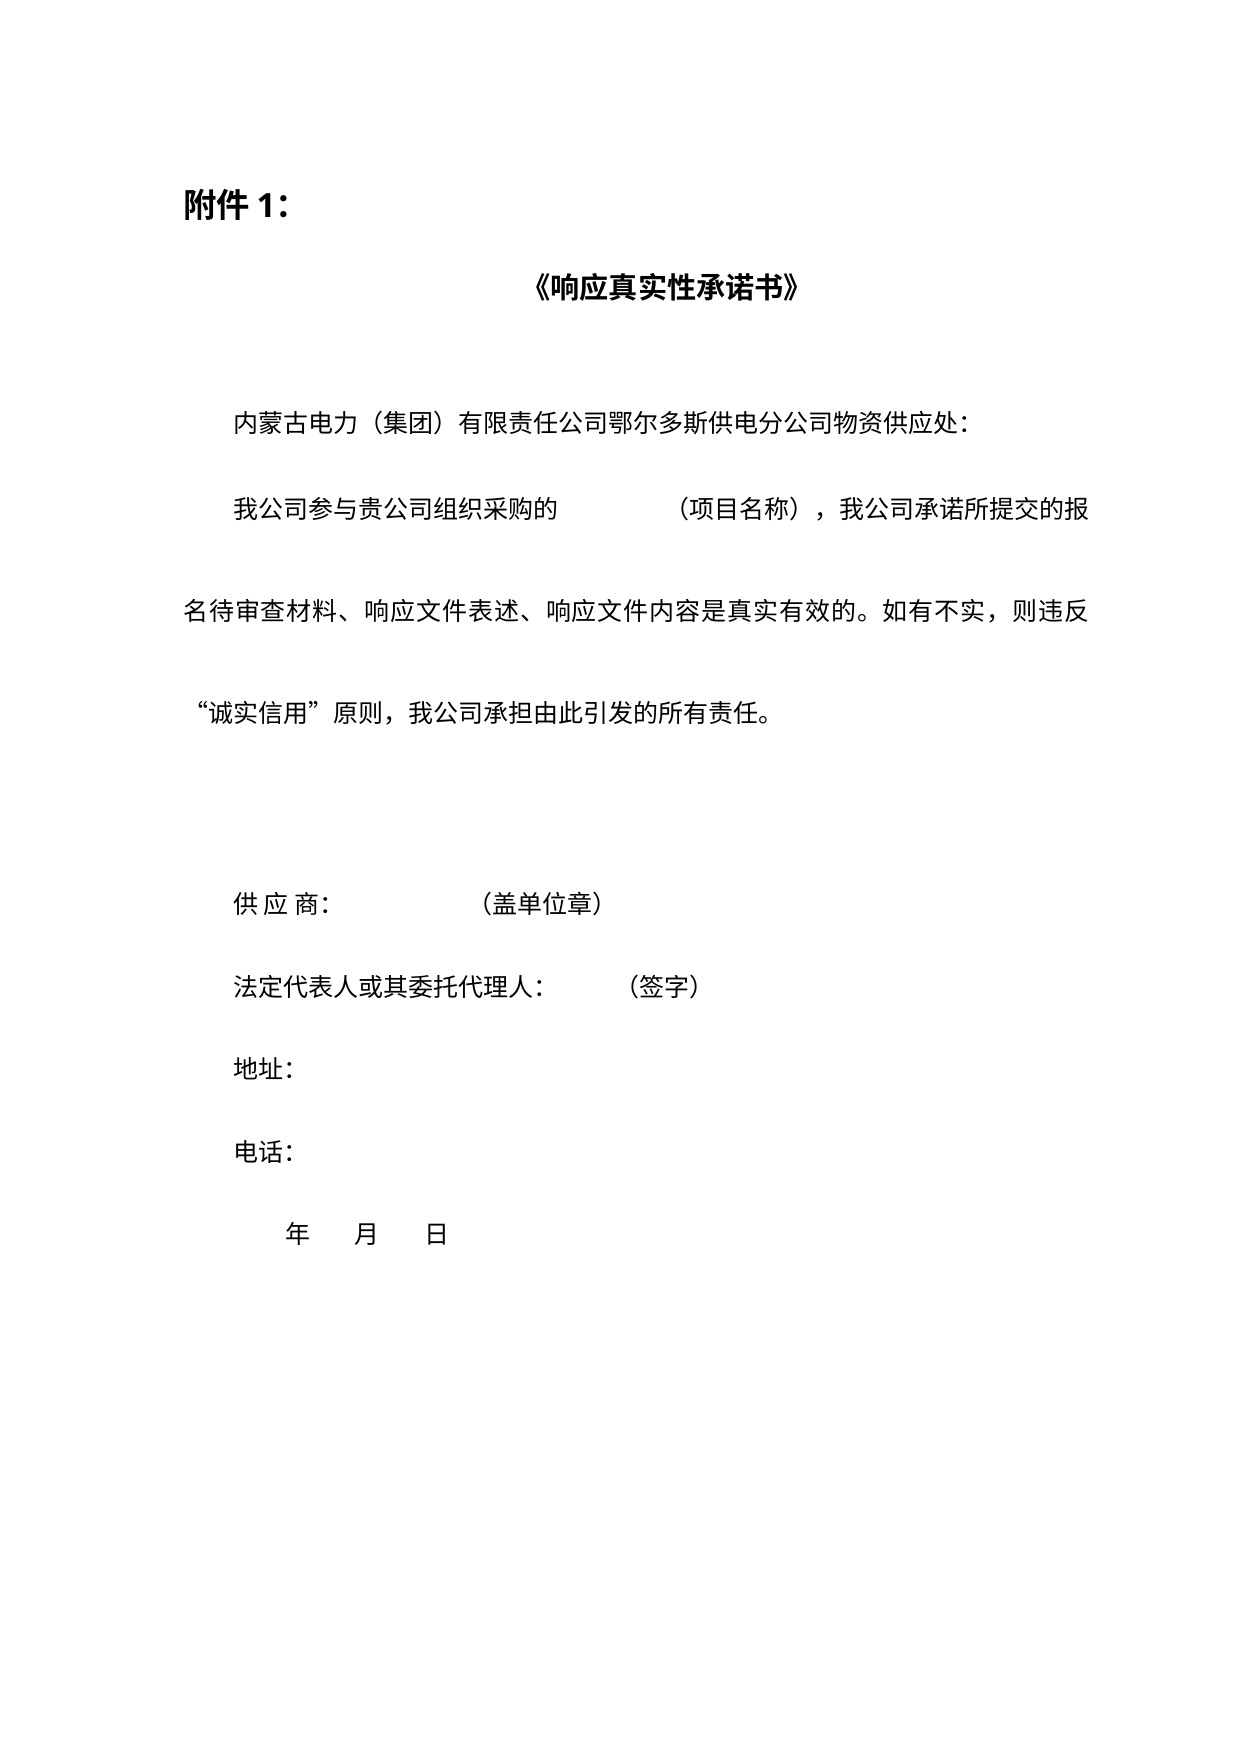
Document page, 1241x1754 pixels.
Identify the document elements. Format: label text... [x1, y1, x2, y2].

table_cell 地址： [172, 1034, 1104, 1116]
text 内蒙古电力（集团）有限责任公司鄂尔多斯供电分公司物资供应处： [183, 387, 1093, 455]
text 附件1： [183, 179, 1093, 227]
table_cell 年 月 日 [172, 1199, 1104, 1281]
table_header 供 应 商： （盖单位章） [172, 869, 1104, 951]
text 《响应真实性承诺书》 [183, 251, 1093, 319]
text 我公司参与贵公司组织采购的 （项目名称），我公司承诺所提交的报名待审查材料、响应文件表述、响应文件内容是真实有效的。如有不实，则违反“诚实信用”原则，我公司承担由此引发的所有责任。 [183, 473, 1093, 746]
table_cell 电话： [172, 1116, 1104, 1199]
table_cell 法定代表人或其委托代理人： （签字） [172, 951, 1104, 1034]
